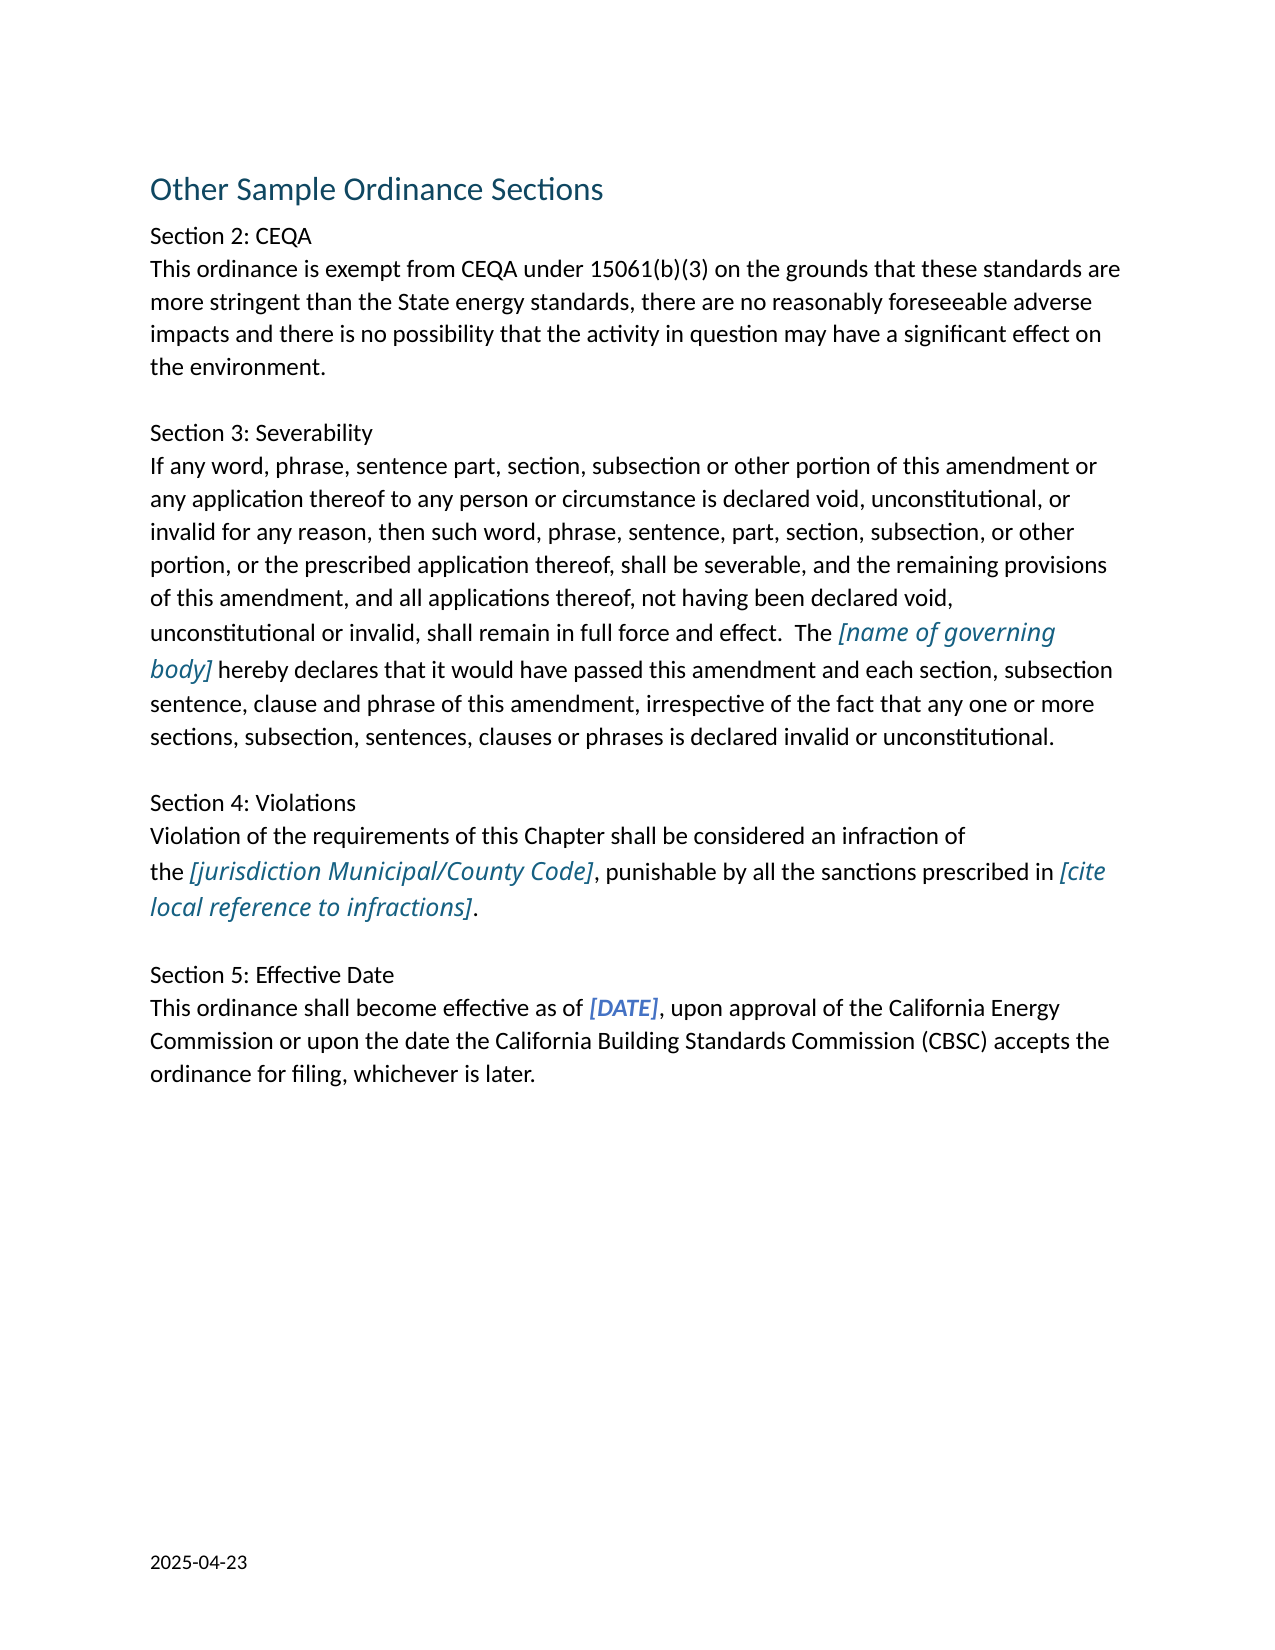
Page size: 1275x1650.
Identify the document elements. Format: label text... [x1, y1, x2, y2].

text Violation of the requirements of this Chapter shall be considered an infraction of the [jurisdiction Municipal/County Code], punishable by all the sanctions prescribed in [cite local reference to infractions]. [150, 820, 1125, 924]
text This ordinance shall become effective as of [DATE], upon approval of the California Energy Commission or upon the date the California Building Standards Commission (CBSC) accepts the ordinance for filing, whichever is later. [150, 993, 1125, 1089]
text This ordinance is exempt from CEQA under 15061(b)(3) on the grounds that these standards are more stringent than the State energy standards, there are no reasonably foreseeable adverse impacts and there is no possibility that the activity in question may have a significant effect on the environment. [150, 253, 1125, 382]
text Section 4: Violations [150, 787, 1125, 818]
text If any word, phrase, sentence part, section, subsection or other portion of this amendment or any application thereof to any person or circumstance is declared void, unconstitutional, or invalid for any reason, then such word, phrase, sentence, part, section, subsection, or other portion, or the prescribed application thereof, shall be severable, and the remaining provisions of this amendment, and all applications thereof, not having been declared void, unconstitutional or invalid, shall remain in full force and effect. The [name of governing body] hereby declares that it would have passed this amendment and each section, subsection sentence, clause and phrase of this amendment, irrespective of the fact that any one or more sections, subsection, sentences, clauses or phrases is declared invalid or unconstitutional. [150, 450, 1125, 752]
subtitle Other Sample Ordinance Sections [150, 167, 1125, 208]
text Section 2: CEQA [150, 220, 1125, 250]
text Section 3: Severability [150, 417, 1125, 448]
text Section 5: Effective Date [150, 960, 1125, 990]
